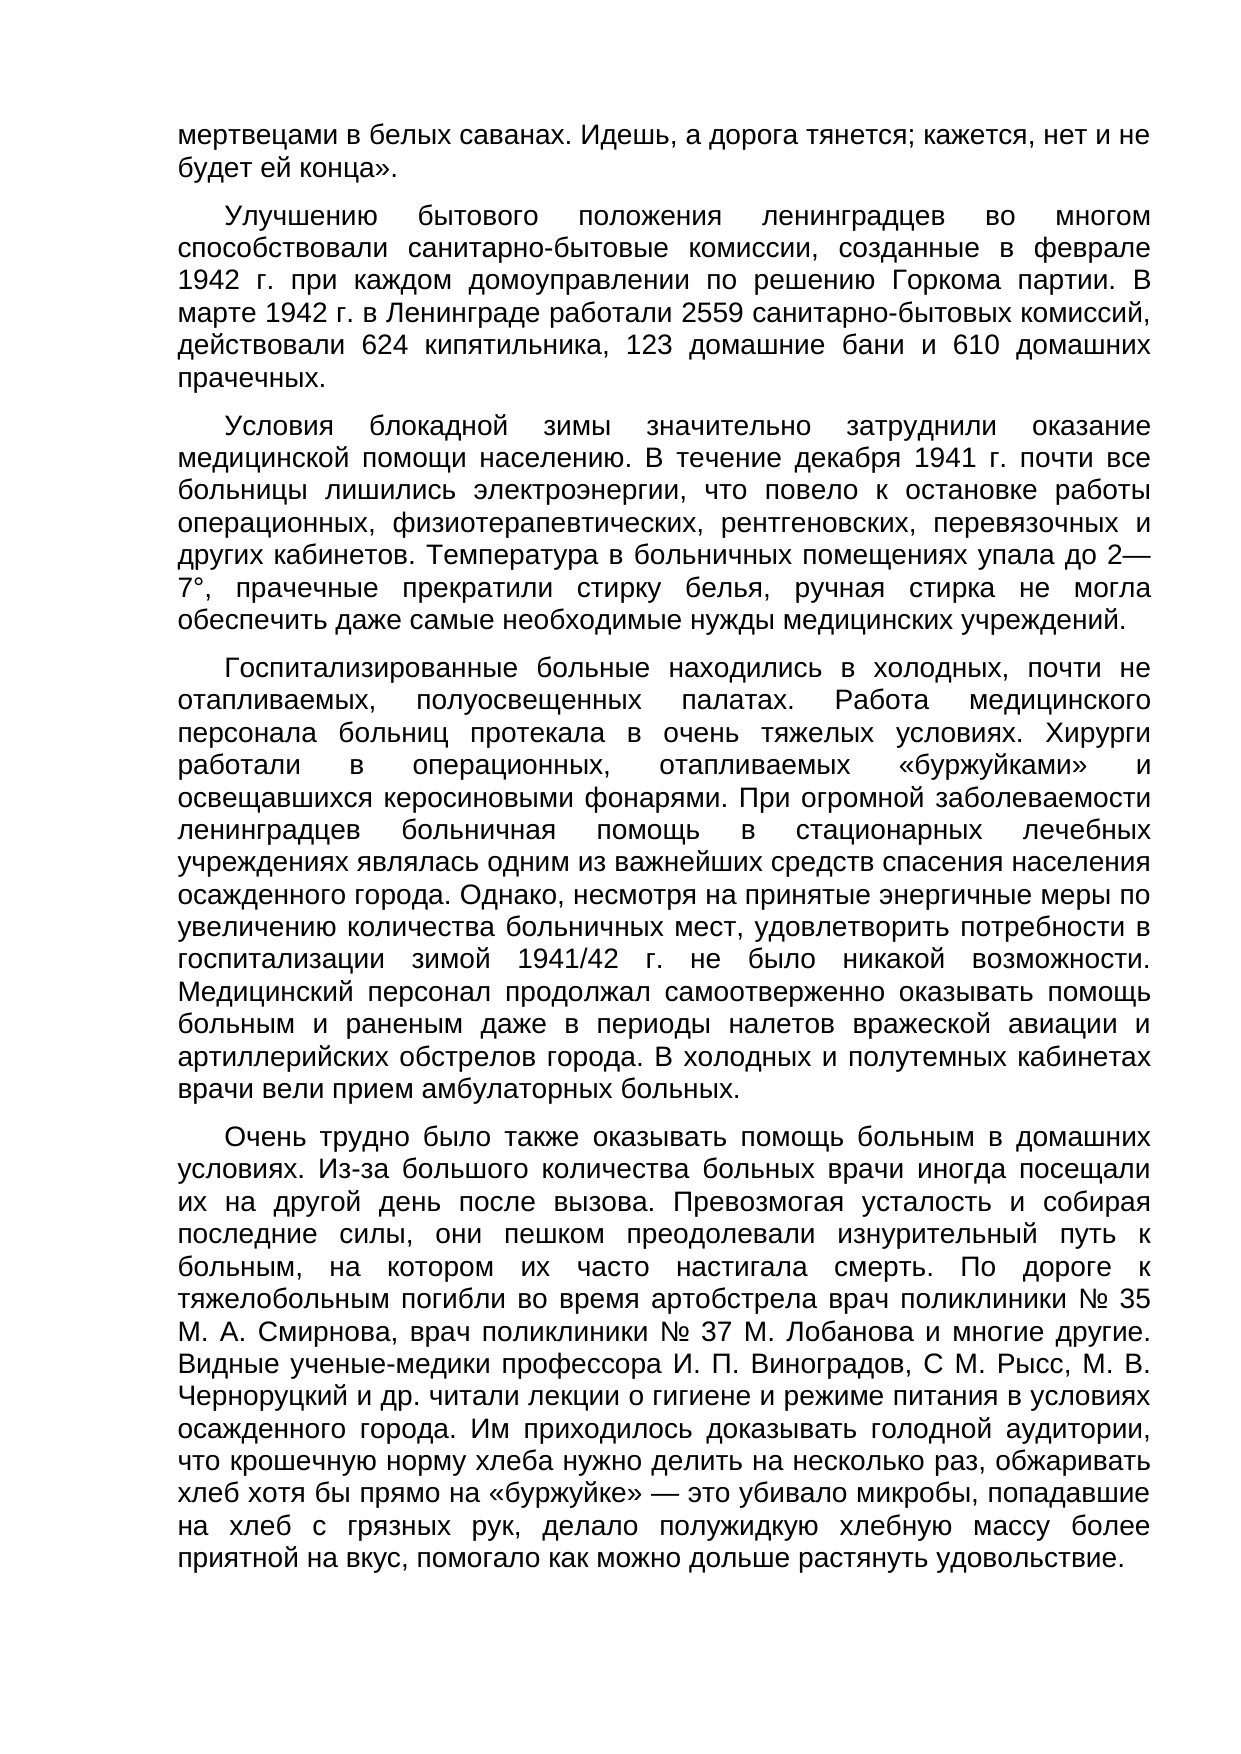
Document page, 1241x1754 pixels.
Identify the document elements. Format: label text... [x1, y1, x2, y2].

text Госпитализированные больные находились в холодных, почти не отапливаемых, полуосвещенных палатах. Работа медицинского персонала больниц протекала в очень тяжелых условиях. Хирурги работали в операционных, отапливаемых «буржуйками» и освещавшихся керосиновыми фонарями. При огромной заболеваемости ленинградцев больничная помощь в стационарных лечебных учреждениях являлась одним из важнейших средств спасения населения осажденного города. Однако, несмотря на принятые энергичные меры по увеличению количества больничных мест, удовлетворить потребности в госпитализации зимой 1941/42 г. не было никакой возможности. Медицинский персонал продолжал самоотверженно оказывать помощь больным и раненым даже в периоды налетов вражеской авиации и артиллерийских обстрелов города. В холодных и полутемных кабинетах врачи вели прием амбулаторных больных. [177, 651, 1152, 1104]
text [177, 118, 1152, 183]
text Очень трудно было также оказывать помощь больным в домашних условиях. Из-за большого количества больных врачи иногда посещали их на другой день после вызова. Превозмогая усталость и собирая последние силы, они пешком преодолевали изнурительный путь к больным, на котором их часто настигала смерть. По дороге к тяжелобольным погибли во время артобстрела врач поликлиники № 35 М. А. Смирнова, врач поликлиники № 37 М. Лобанова и многие другие. Видные ученые-медики профессора И. П. Виноградов, С М. Рысс, М. В. Черноруцкий и др. читали лекции о гигиене и режиме питания в условиях осажденного города. Им приходилось доказывать голодной аудитории, что крошечную норму хлеба нужно делить на несколько раз, обжаривать хлеб хотя бы прямо на «буржуйке» — это убивало микробы, попадавшие на хлеб с грязных рук, делало полужидкую хлебную массу более приятной на вкус, помогало как можно дольше растянуть удовольствие. [177, 1120, 1152, 1574]
text Улучшению бытового положения ленинградцев во многом способствовали санитарно-бытовые комиссии, созданные в феврале 1942 г. при каждом домоуправлении по решению Горкома партии. В марте 1942 г. в Ленинграде работали 2559 санитарно-бытовых комиссий, действовали 624 кипятильника, 123 домашние бани и 610 домашних прачечных. [177, 198, 1152, 393]
text Условия блокадной зимы значительно затруднили оказание медицинской помощи населению. В течение декабря 1941 г. почти все больницы лишились электроэнергии, что повело к остановке работы операционных, физиотерапевтических, рентгеновских, перевязочных и других кабинетов. Температура в больничных помещениях упала до 2—7°, прачечные прекратили стирку белья, ручная стирка не могла обеспечить даже самые необходимые нужды медицинских учреждений. [177, 408, 1152, 635]
